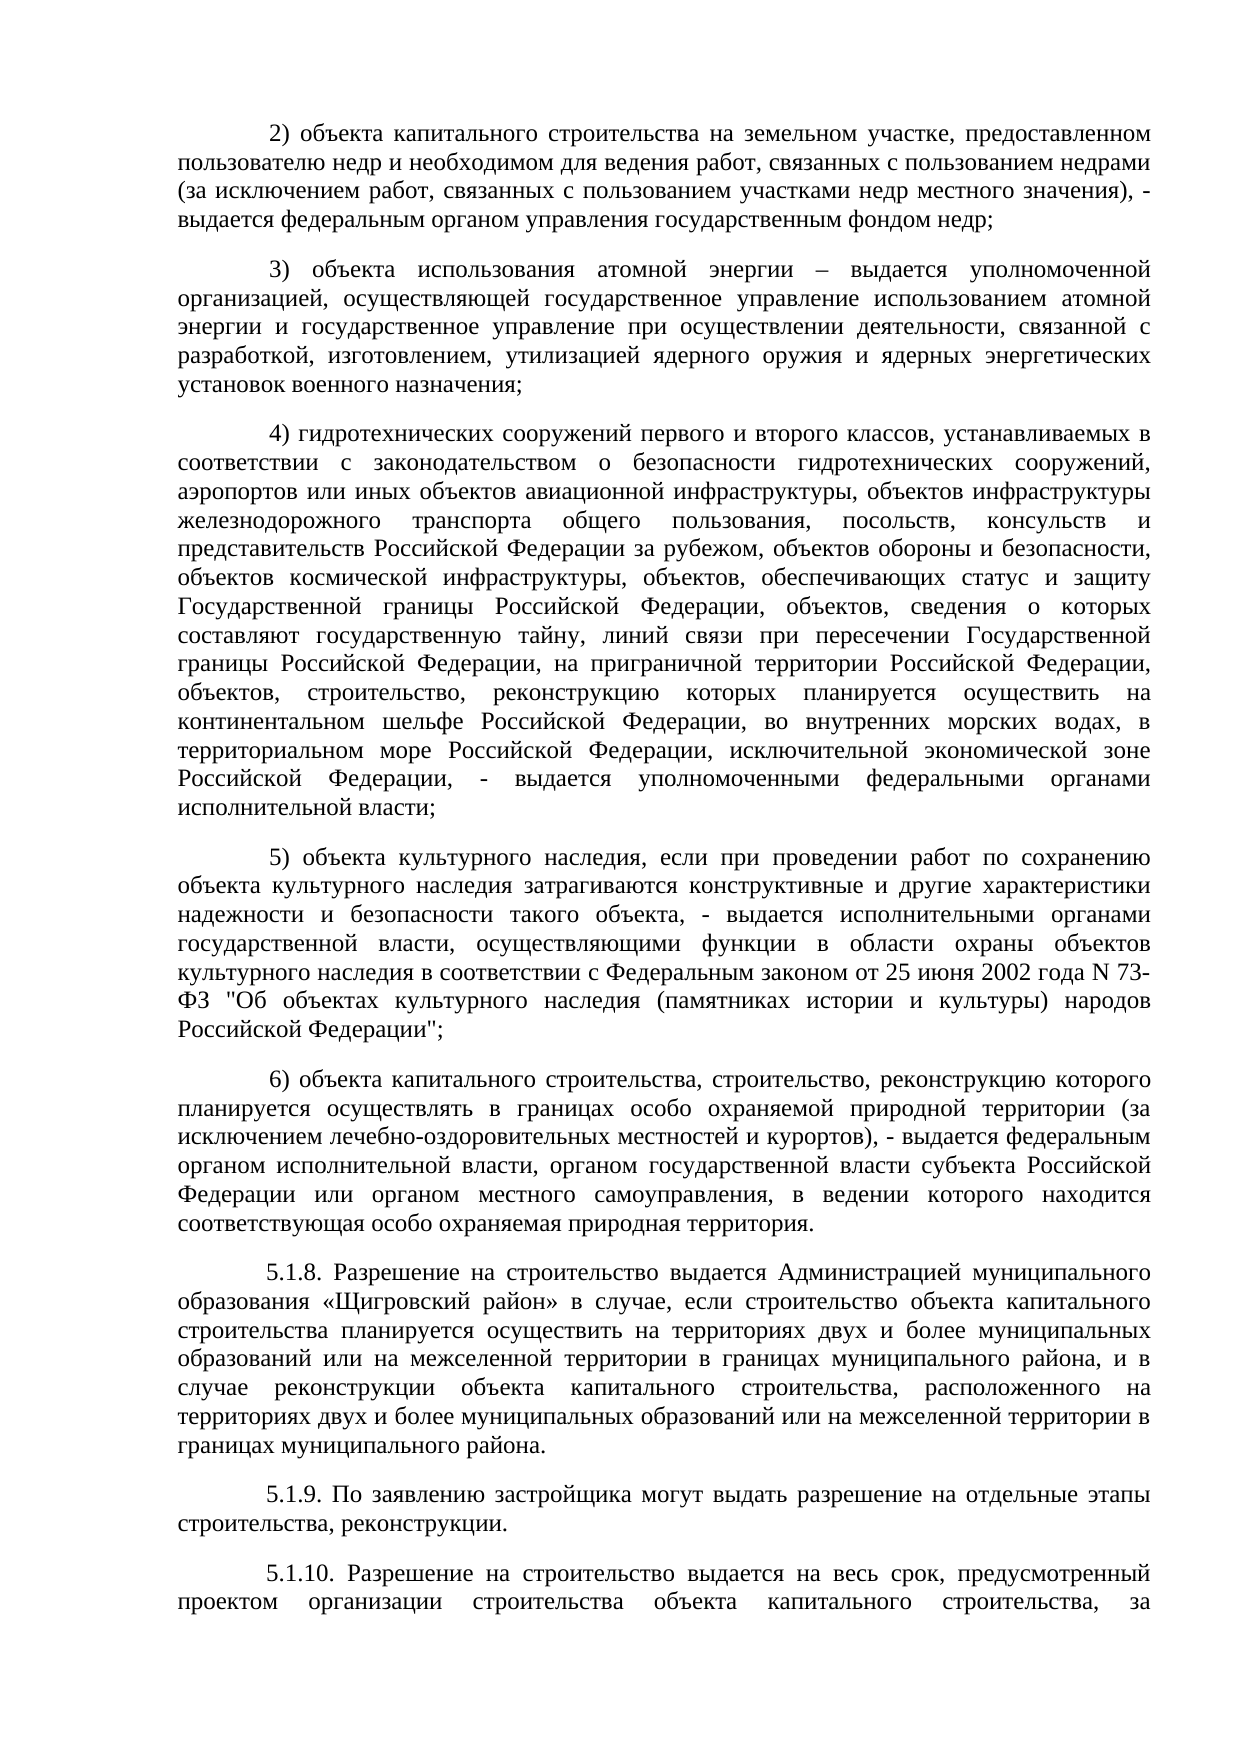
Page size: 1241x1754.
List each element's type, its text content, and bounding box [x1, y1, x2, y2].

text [177, 1558, 1152, 1615]
text 4) гидротехнических сооружений первого и второго классов, устанавливаемых в соответствии с законодательством о безопасности гидротехнических сооружений, аэропортов или иных объектов авиационной инфраструктуры, объектов инфраструктуры железнодорожного транспорта общего пользования, посольств, консульств и представительств Российской Федерации за рубежом, объектов обороны и безопасности, объектов космической инфраструктуры, объектов, обеспечивающих статус и защиту Государственной границы Российской Федерации, объектов, сведения о которых составляют государственную тайну, линий связи при пересечении Государственной границы Российской Федерации, на приграничной территории Российской Федерации, объектов, строительство, реконструкцию которых планируется осуществить на континентальном шельфе Российской Федерации, во внутренних морских водах, в территориальном море Российской Федерации, исключительной экономической зоне Российской Федерации, - выдается уполномоченными федеральными органами исполнительной власти; [177, 418, 1152, 821]
text 2) объекта капитального строительства на земельном участке, предоставленном пользователю недр и необходимом для ведения работ, связанных с пользованием недрами (за исключением работ, связанных с пользованием участками недр местного значения), - выдается федеральным органом управления государственным фондом недр; [177, 118, 1152, 233]
text 5.1.9. По заявлению застройщика могут выдать разрешение на отдельные этапы строительства, реконструкции. [177, 1479, 1152, 1537]
text 5.1.8. Разрешение на строительство выдается Администрацией муниципального образования «Щигровский район» в случае, если строительство объекта капитального строительства планируется осуществить на территориях двух и более муниципальных образований или на межселенной территории в границах муниципального района, и в случае реконструкции объекта капитального строительства, расположенного на территориях двух и более муниципальных образований или на межселенной территории в границах муниципального района. [177, 1257, 1152, 1458]
text 6) объекта капитального строительства, строительство, реконструкцию которого планируется осуществлять в границах особо охраняемой природной территории (за исключением лечебно-оздоровительных местностей и курортов), - выдается федеральным органом исполнительной власти, органом государственной власти субъекта Российской Федерации или органом местного самоуправления, в ведении которого находится соответствующая особо охраняемая природная территория. [177, 1064, 1152, 1236]
text 5) объекта культурного наследия, если при проведении работ по сохранению объекта культурного наследия затрагиваются конструктивные и другие характеристики надежности и безопасности такого объекта, - выдается исполнительными органами государственной власти, осуществляющими функции в области охраны объектов культурного наследия в соответствии с Федеральным законом от 25 июня 2002 года N 73-ФЗ "Об объектах культурного наследия (памятниках истории и культуры) народов Российской Федерации"; [177, 842, 1152, 1043]
text 3) объекта использования атомной энергии – выдается уполномоченной организацией, осуществляющей государственное управление использованием атомной энергии и государственное управление при осуществлении деятельности, связанной с разработкой, изготовлением, утилизацией ядерного оружия и ядерных энергетических установок военного назначения; [177, 254, 1152, 398]
